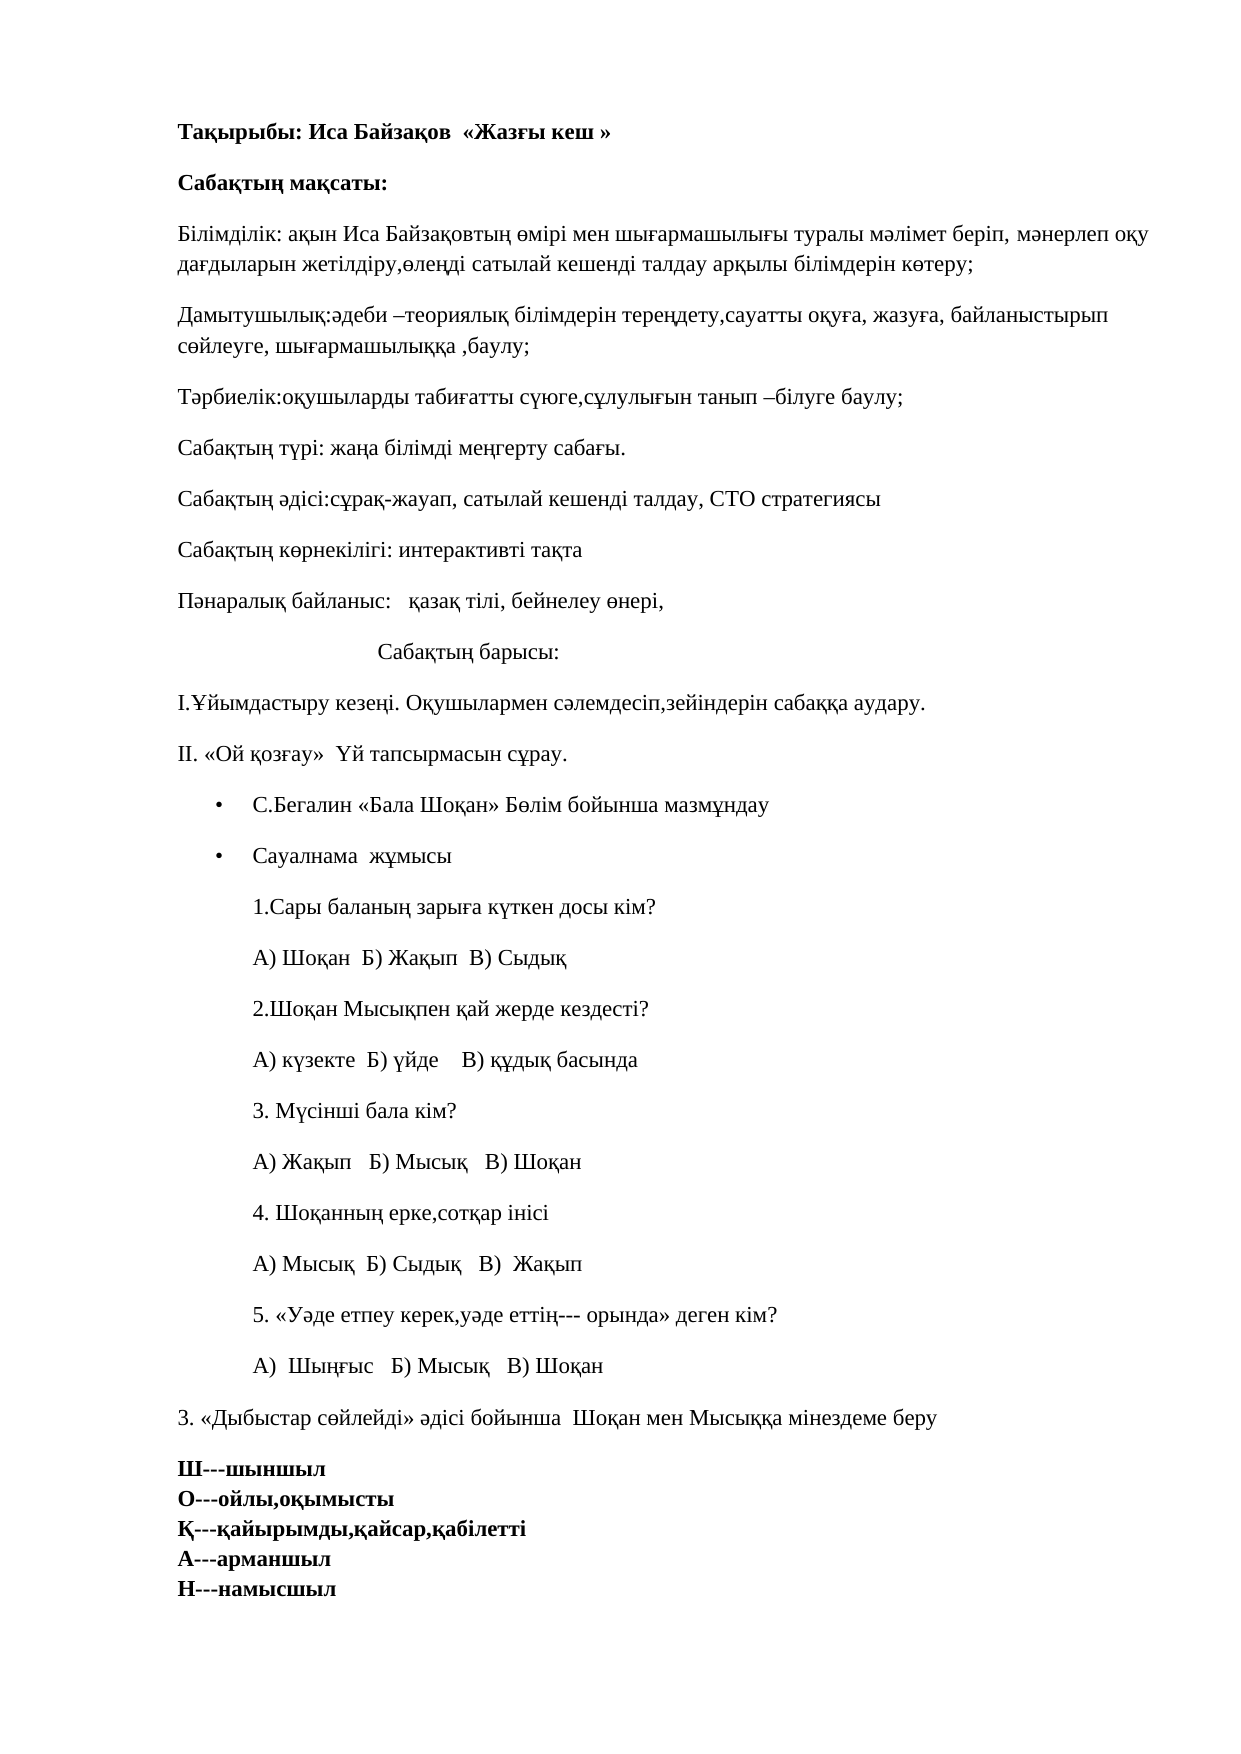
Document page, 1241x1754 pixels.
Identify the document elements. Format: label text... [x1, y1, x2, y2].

text Білімділік: ақын Иса Байзақовтың өмірі мен шығармашылығы туралы мәлімет беріп, мәнерлеп оқу дағдыларын жетілдіру,өлеңді сатылай кешенді талдау арқылы білімдерін көтеру; [177, 220, 1152, 277]
list С.Бегалин «Бала Шоқан» Бөлім бойынша мазмұндау [215, 791, 1152, 817]
text А) Мысық Б) Сыдық В) Жақып [252, 1250, 1152, 1277]
text Пәнаралық байланыс: қазақ тілі, бейнелеу өнері, [177, 587, 1152, 613]
text Сабақтың әдісі:сұрақ-жауап, сатылай кешенді талдау, СТО стратегиясы [177, 485, 1152, 511]
text 1.Сары баланың зарыға күткен досы кім? [252, 893, 1152, 919]
text А) Шыңғыс Б) Мысық В) Шоқан [252, 1352, 1152, 1379]
text А) Жақып Б) Мысық В) Шоқан [252, 1148, 1152, 1175]
text 3. Мүсінші бала кім? [252, 1097, 1152, 1124]
text Дамытушылық:әдеби –теориялық білімдерін тереңдету,сауатты оқуға, жазуға, байланыстырып сөйлеуге, шығармашылыққа ,баулу; [177, 301, 1152, 358]
text А) күзекте Б) үйде В) құдық басында [252, 1046, 1152, 1073]
text 4. Шоқанның ерке,сотқар інісі [252, 1199, 1152, 1226]
text Тәрбиелік:оқушыларды табиғатты сүюге,сұлулығын танып –білуге баулу; [177, 383, 1152, 409]
text 5. «Уәде етпеу керек,уәде еттің--- орында» деген кім? [252, 1301, 1152, 1328]
text Тақырыбы: Иса Байзақов «Жазғы кеш » [177, 118, 1152, 144]
list Сауалнама жұмысы [215, 842, 1152, 868]
text 3. «Дыбыстар сөйлейді» әдісі бойынша Шоқан мен Мысыққа мінездеме беру [177, 1403, 1152, 1430]
text ІІ. «Ой қозғау» Үй тапсырмасын сұрау. [177, 740, 1152, 766]
text Сабақтың түрі: жаңа білімді меңгерту сабағы. [177, 434, 1152, 460]
text Ш---шыншыл О---ойлы,оқымысты Қ---қайырымды,қайсар,қабілетті А---арманшыл Н---намысшыл [177, 1454, 1152, 1602]
text Сабақтың барысы: [177, 638, 1152, 664]
text І.Ұйымдастыру кезеңі. Оқушылармен сәлемдесіп,зейіндерін сабаққа аудару. [177, 689, 1152, 715]
text А) Шоқан Б) Жақып В) Сыдық [252, 944, 1152, 971]
text Сабақтың мақсаты: [177, 169, 1152, 196]
text 2.Шоқан Мысықпен қай жерде кездесті? [252, 995, 1152, 1022]
text Сабақтың көрнекілігі: интерактивті тақта [177, 536, 1152, 562]
